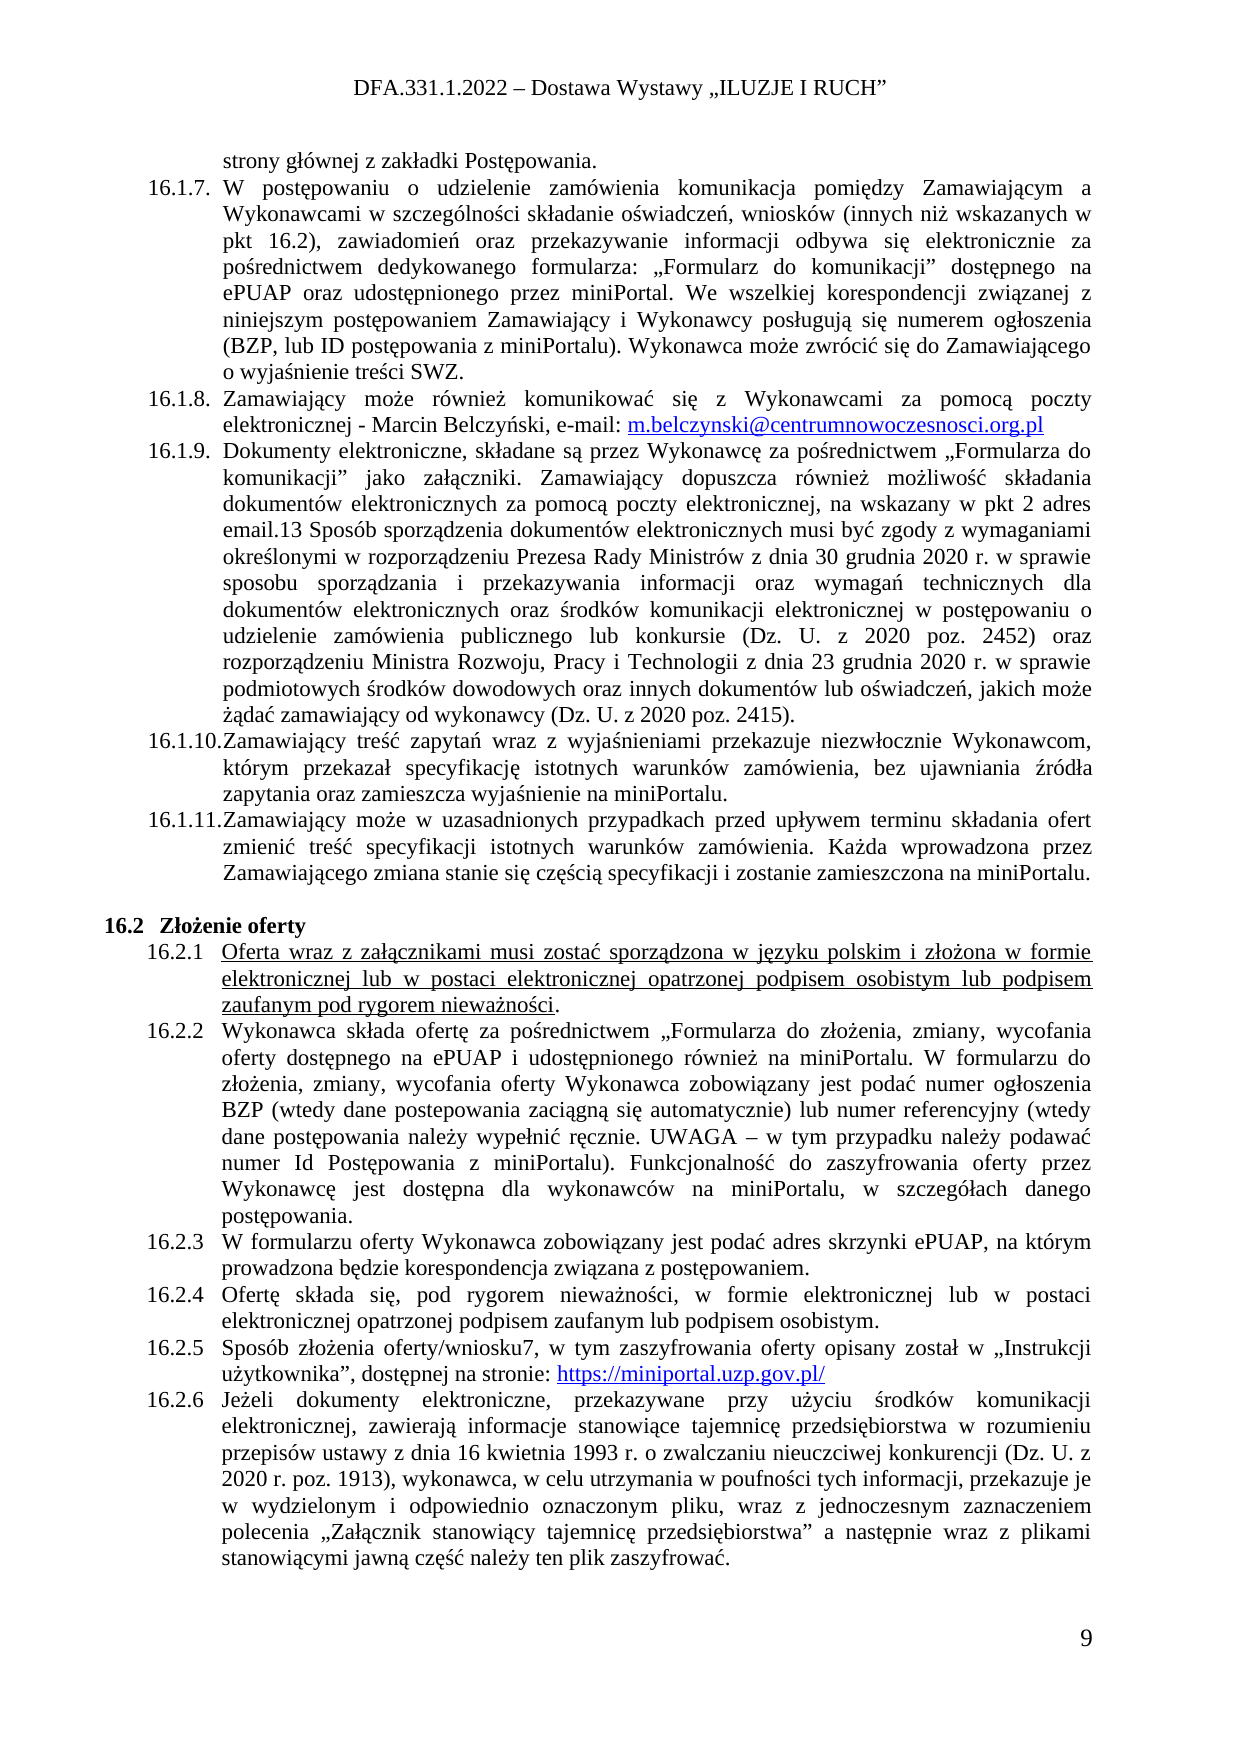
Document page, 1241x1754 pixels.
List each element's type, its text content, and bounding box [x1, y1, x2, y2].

list Zamawiający treść zapytań wraz z wyjaśnieniami przekazuje niezwłocznie Wykonawcom, którym przekazał specyfikację istotnych warunków zamówienia, bez ujawniania źródła zapytania oraz zamieszcza wyjaśnienie na miniPortalu. [148, 727, 1093, 806]
list Oferta wraz z załącznikami musi zostać sporządzona w języku polskim i złożona w formie elektronicznej lub w postaci elektronicznej opatrzonej podpisem osobistym lub podpisem zaufanym pod rygorem nieważności. [146, 938, 1093, 1017]
list Dokumenty elektroniczne, składane są przez Wykonawcę za pośrednictwem „Formularza do komunikacji” jako załączniki. Zamawiający dopuszcza również możliwość składania dokumentów elektronicznych za pomocą poczty elektronicznej, na wskazany w pkt 2 adres email.13 Sposób sporządzenia dokumentów elektronicznych musi być zgody z wymaganiami określonymi w rozporządzeniu Prezesa Rady Ministrów z dnia 30 grudnia 2020 r. w sprawie sposobu sporządzania i przekazywania informacji oraz wymagań technicznych dla dokumentów elektronicznych oraz środków komunikacji elektronicznej w postępowaniu o udzielenie zamówienia publicznego lub konkursie (Dz. U. z 2020 poz. 2452) oraz rozporządzeniu Ministra Rozwoju, Pracy i Technologii z dnia 23 grudnia 2020 r. w sprawie podmiotowych środków dowodowych oraz innych dokumentów lub oświadczeń, jakich może żądać zamawiający od wykonawcy (Dz. U. z 2020 poz. 2415). [148, 437, 1093, 727]
list Sposób złożenia oferty/wniosku7, w tym zaszyfrowania oferty opisany został w „Instrukcji użytkownika”, dostępnej na stronie: https://miniportal.uzp.gov.pl/ [146, 1333, 1093, 1386]
list W postępowaniu o udzielenie zamówienia komunikacja pomiędzy Zamawiającym a Wykonawcami w szczególności składanie oświadczeń, wniosków (innych niż wskazanych w pkt 16.2), zawiadomień oraz przekazywanie informacji odbywa się elektronicznie za pośrednictwem dedykowanego formularza: „Formularz do komunikacji” dostępnego na ePUAP oraz udostępnionego przez miniPortal. We wszelkiej korespondencji związanej z niniejszym postępowaniem Zamawiający i Wykonawcy posługują się numerem ogłoszenia (BZP, lub ID postępowania z miniPortalu). Wykonawca może zwrócić się do Zamawiającego o wyjaśnienie treści SWZ. [148, 174, 1093, 385]
list Zamawiający może również komunikować się z Wykonawcami za pomocą poczty elektronicznej - Marcin Belczyński, e-mail: m.belczynski@centrumnowoczesnosci.org.pl [148, 385, 1093, 437]
list Zamawiający może w uzasadnionych przypadkach przed upływem terminu składania ofert zmienić treść specyfikacji istotnych warunków zamówienia. Każda wprowadzona przez Zamawiającego zmiana stanie się częścią specyfikacji i zostanie zamieszczona na miniPortalu. [148, 806, 1093, 886]
list Złożenie oferty [104, 912, 1093, 938]
list W formularzu oferty Wykonawca zobowiązany jest podać adres skrzynki ePUAP, na którym prowadzona będzie korespondencja związana z postępowaniem. [146, 1228, 1093, 1281]
list Wykonawca składa ofertę za pośrednictwem „Formularza do złożenia, zmiany, wycofania oferty dostępnego na ePUAP i udostępnionego również na miniPortalu. W formularzu do złożenia, zmiany, wycofania oferty Wykonawca zobowiązany jest podać numer ogłoszenia BZP (wtedy dane postepowania zaciągną się automatycznie) lub numer referencyjny (wtedy dane postępowania należy wypełnić ręcznie. UWAGA – w tym przypadku należy podawać numer Id Postępowania z miniPortalu). Funkcjonalność do zaszyfrowania oferty przez Wykonawcę jest dostępna dla wykonawców na miniPortalu, w szczegółach danego postępowania. [146, 1017, 1093, 1228]
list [148, 148, 1093, 174]
list Jeżeli dokumenty elektroniczne, przekazywane przy użyciu środków komunikacji elektronicznej, zawierają informacje stanowiące tajemnicę przedsiębiorstwa w rozumieniu przepisów ustawy z dnia 16 kwietnia 1993 r. o zwalczaniu nieuczciwej konkurencji (Dz. U. z 2020 r. poz. 1913), wykonawca, w celu utrzymania w poufności tych informacji, przekazuje je w wydzielonym i odpowiednio oznaczonym pliku, wraz z jednoczesnym zaznaczeniem polecenia „Załącznik stanowiący tajemnicę przedsiębiorstwa” a następnie wraz z plikami stanowiącymi jawną część należy ten plik zaszyfrować. [146, 1386, 1093, 1571]
list Ofertę składa się, pod rygorem nieważności, w formie elektronicznej lub w postaci elektronicznej opatrzonej podpisem zaufanym lub podpisem osobistym. [146, 1281, 1093, 1333]
